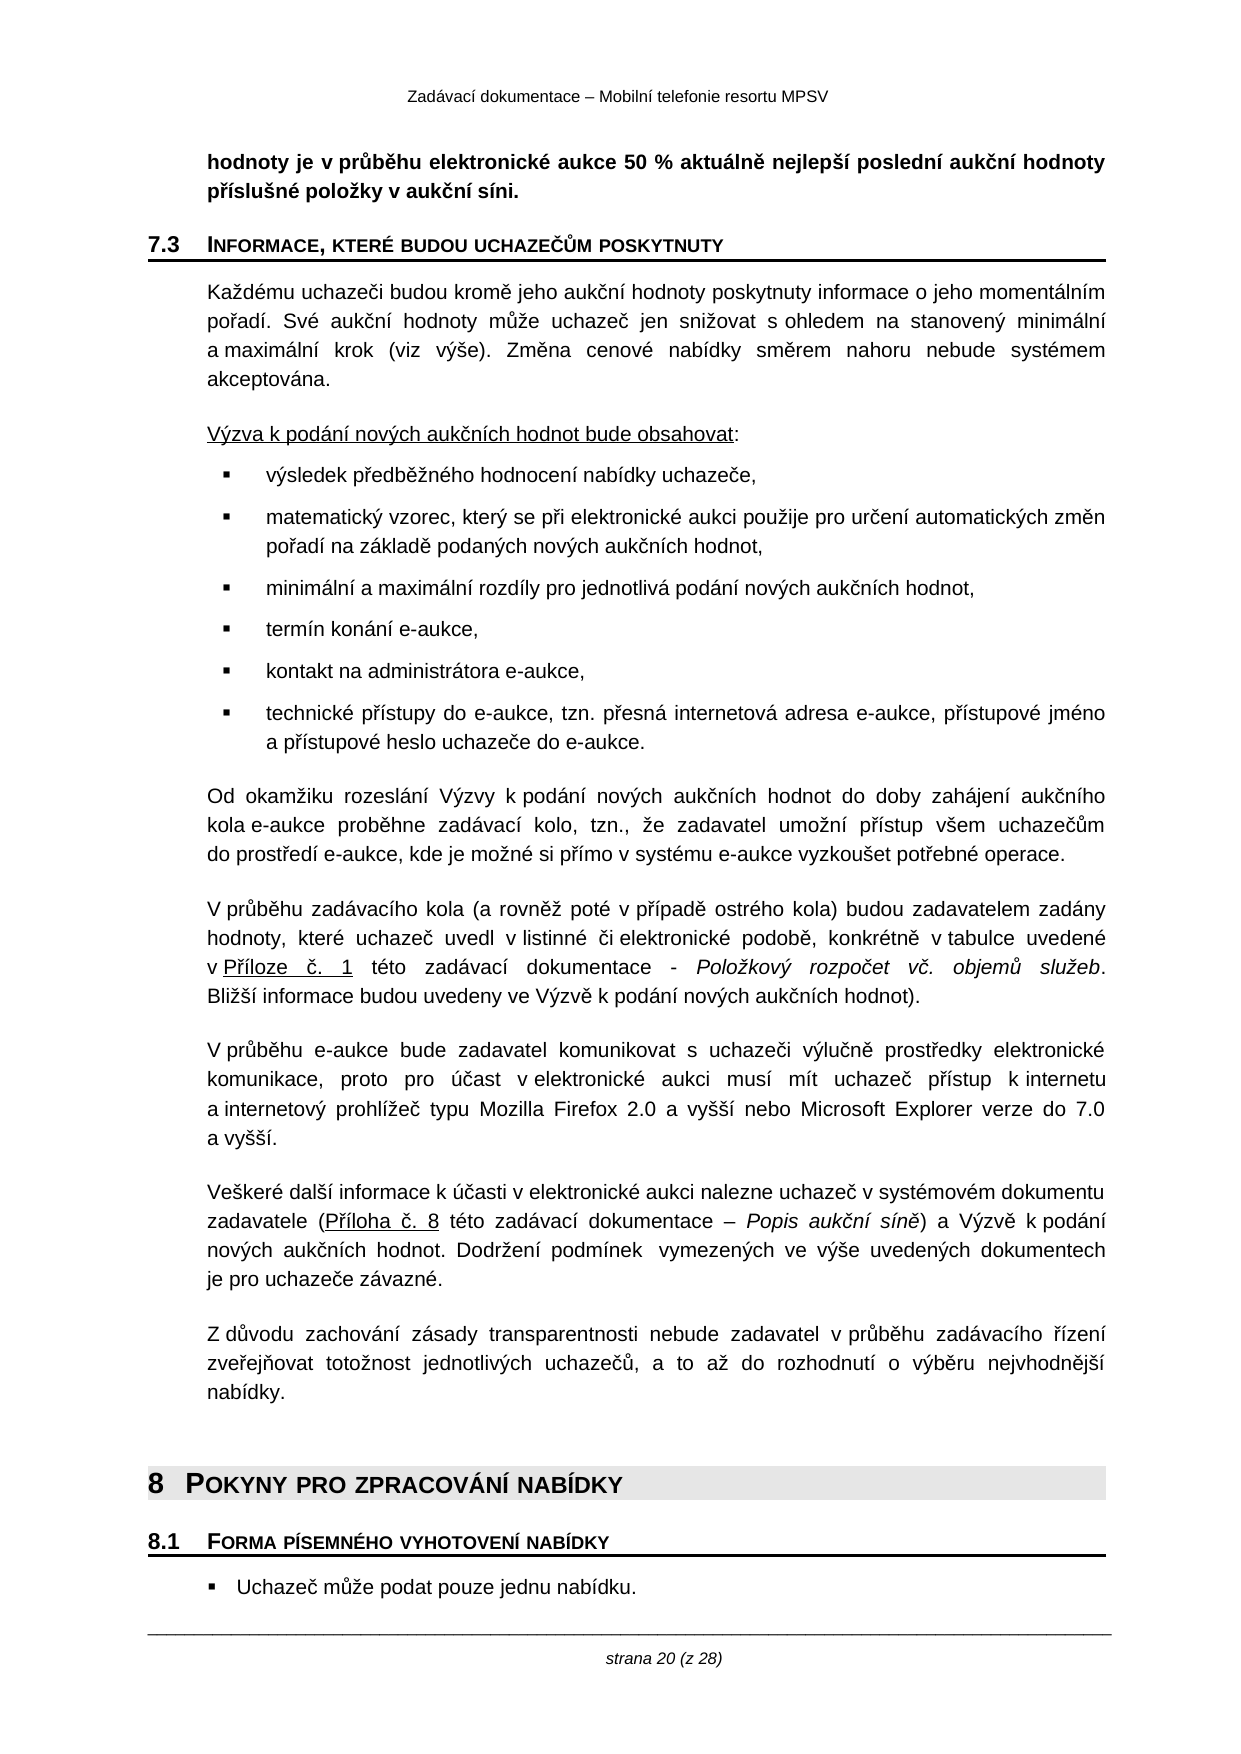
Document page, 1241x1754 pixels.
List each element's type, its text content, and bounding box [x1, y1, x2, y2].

text V průběhu e-aukce bude zadavatel komunikovat s uchazeči výlučně prostředky elektronické komunikace, proto pro účast v elektronické aukci musí mít uchazeč přístup k internetu a internetový prohlížeč typu Mozilla Firefox 2.0 a vyšší nebo Microsoft Explorer verze do 7.0 a vyšší. [207, 1033, 1106, 1149]
text Každému uchazeči budou kromě jeho aukční hodnoty poskytnuty informace o jeho momentálním pořadí. Své aukční hodnoty může uchazeč jen snižovat s ohledem na stanovený minimální a maximální krok (viz výše). Změna cenové nabídky směrem nahoru nebude systémem akceptována. [207, 274, 1106, 391]
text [207, 144, 1106, 203]
text Od okamžiku rozeslání Výzvy k podání nových aukčních hodnot do doby zahájení aukčního kola e-aukce proběhne zadávací kolo, tzn., že zadavatel umožní přístup všem uchazečům do prostředí e-aukce, kde je možné si přímo v systému e-aukce vyzkoušet potřebné operace. [207, 779, 1106, 866]
text Výzva k podání nových aukčních hodnot bude obsahovat: [207, 416, 1106, 445]
subtitle Pokyny pro zpracování nabídky [148, 1466, 1106, 1500]
subtitle Informace, které budou uchazečům poskytnuty [148, 228, 1106, 259]
list matematický vzorec, který se při elektronické aukci použije pro určení automatických změn pořadí na základě podaných nových aukčních hodnot, [222, 499, 1106, 558]
text V průběhu zadávacího kola (a rovněž poté v případě ostrého kola) budou zadavatelem zadány hodnoty, které uchazeč uvedl v listinné či elektronické podobě, konkrétně v tabulce uvedené v Příloze č. 1 této zadávací dokumentace - Položkový rozpočet vč. objemů služeb. Bližší informace budou uvedeny ve Výzvě k podání nových aukčních hodnot). [207, 891, 1106, 1008]
text Z důvodu zachování zásady transparentnosti nebude zadavatel v průběhu zadávacího řízení zveřejňovat totožnost jednotlivých uchazečů, a to až do rozhodnutí o výběru nejvhodnější nabídky. [207, 1316, 1106, 1404]
subtitle Forma písemného vyhotovení nabídky [148, 1525, 1106, 1554]
list kontakt na administrátora e-aukce, [222, 654, 1106, 683]
text Veškeré další informace k účasti v elektronické aukci nalezne uchazeč v systémovém dokumentu zadavatele (Příloha č. 8 této zadávací dokumentace – Popis aukční síně) a Výzvě k podání nových aukčních hodnot. Dodržení podmínek vymezených ve výše uvedených dokumentech je pro uchazeče závazné. [207, 1174, 1106, 1291]
list výsledek předběžného hodnocení nabídky uchazeče, [222, 458, 1106, 487]
list termín konání e-aukce, [222, 612, 1106, 641]
list minimální a maximální rozdíly pro jednotlivá podání nových aukčních hodnot, [222, 570, 1106, 599]
list technické přístupy do e-aukce, tzn. přesná internetová adresa e-aukce, přístupové jméno a přístupové heslo uchazeče do e-aukce. [222, 695, 1106, 754]
list Uchazeč může podat pouze jednu nabídku. [207, 1569, 1106, 1599]
